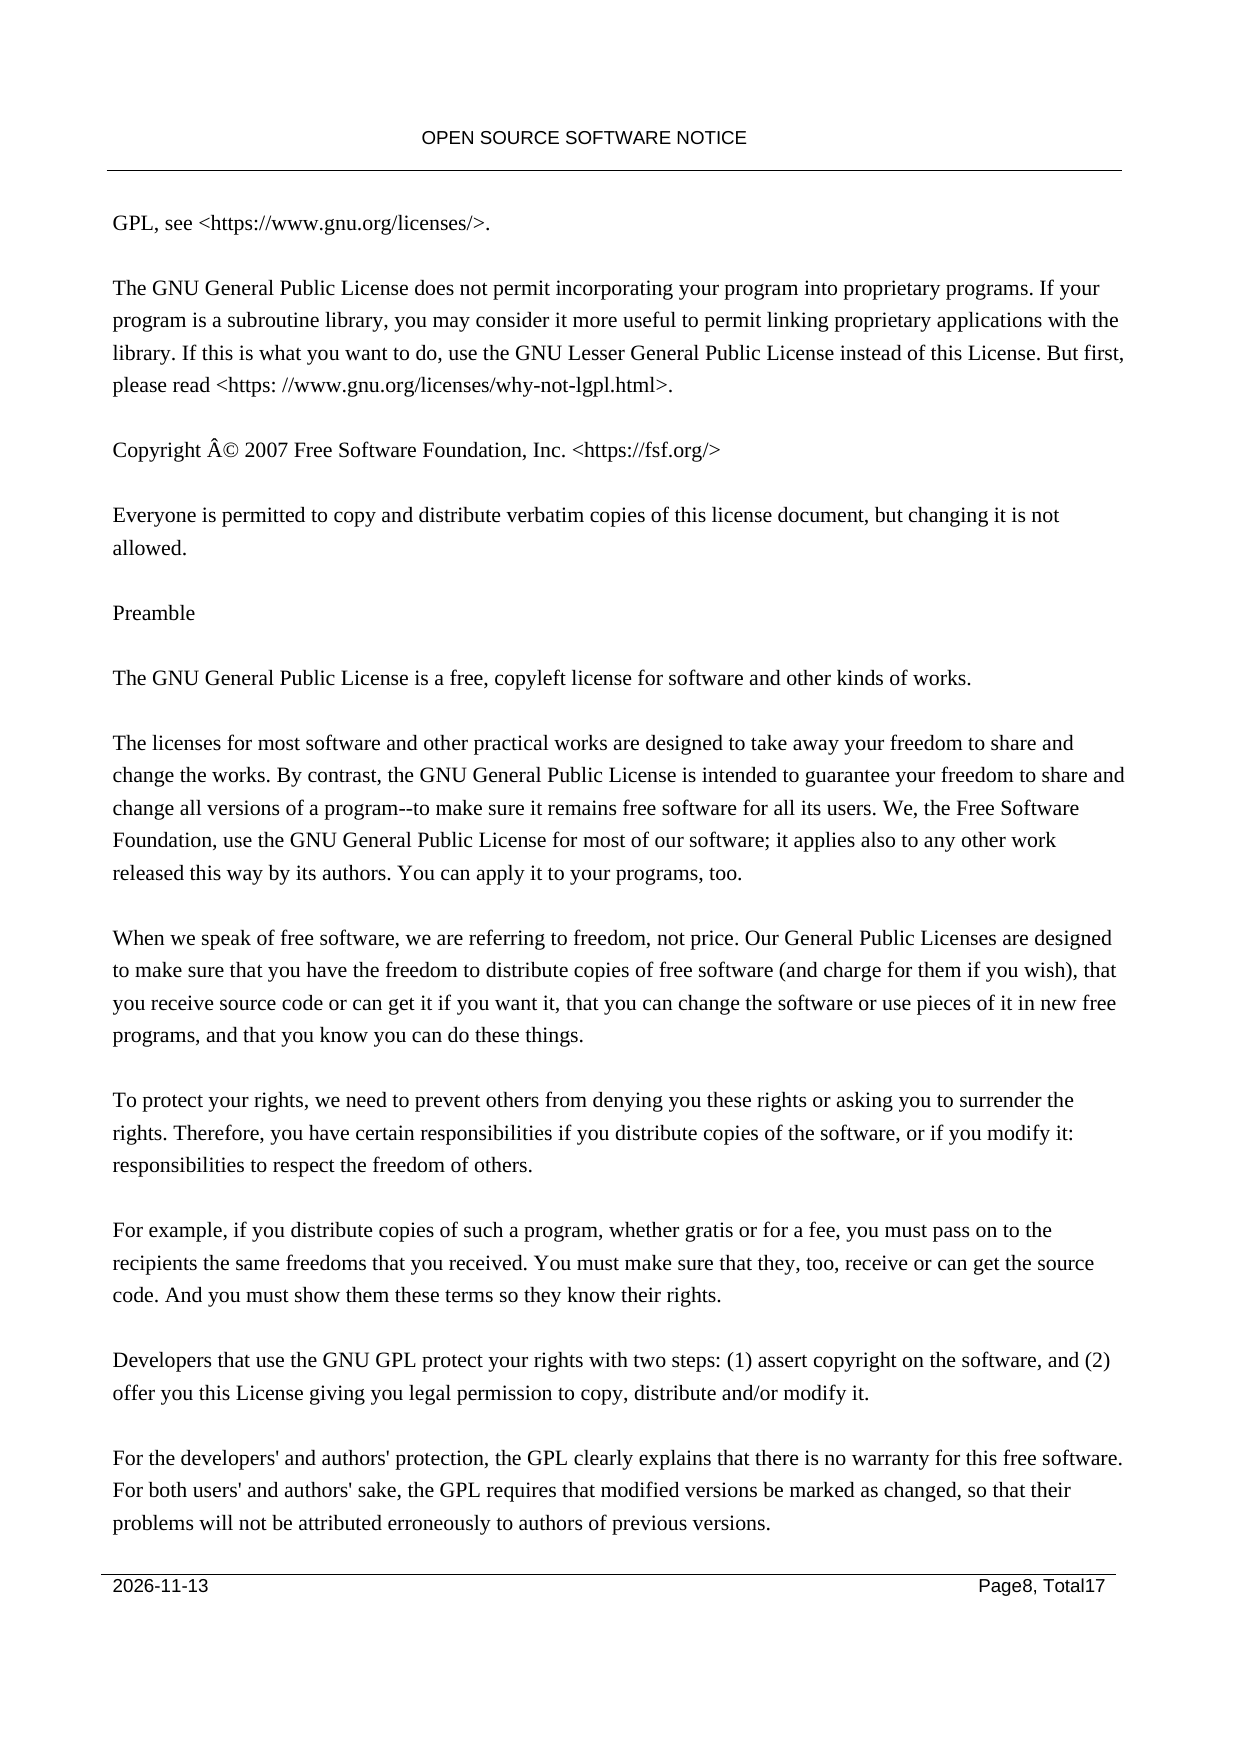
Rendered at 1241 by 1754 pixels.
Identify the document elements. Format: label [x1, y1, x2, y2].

text [112, 206, 1128, 1539]
